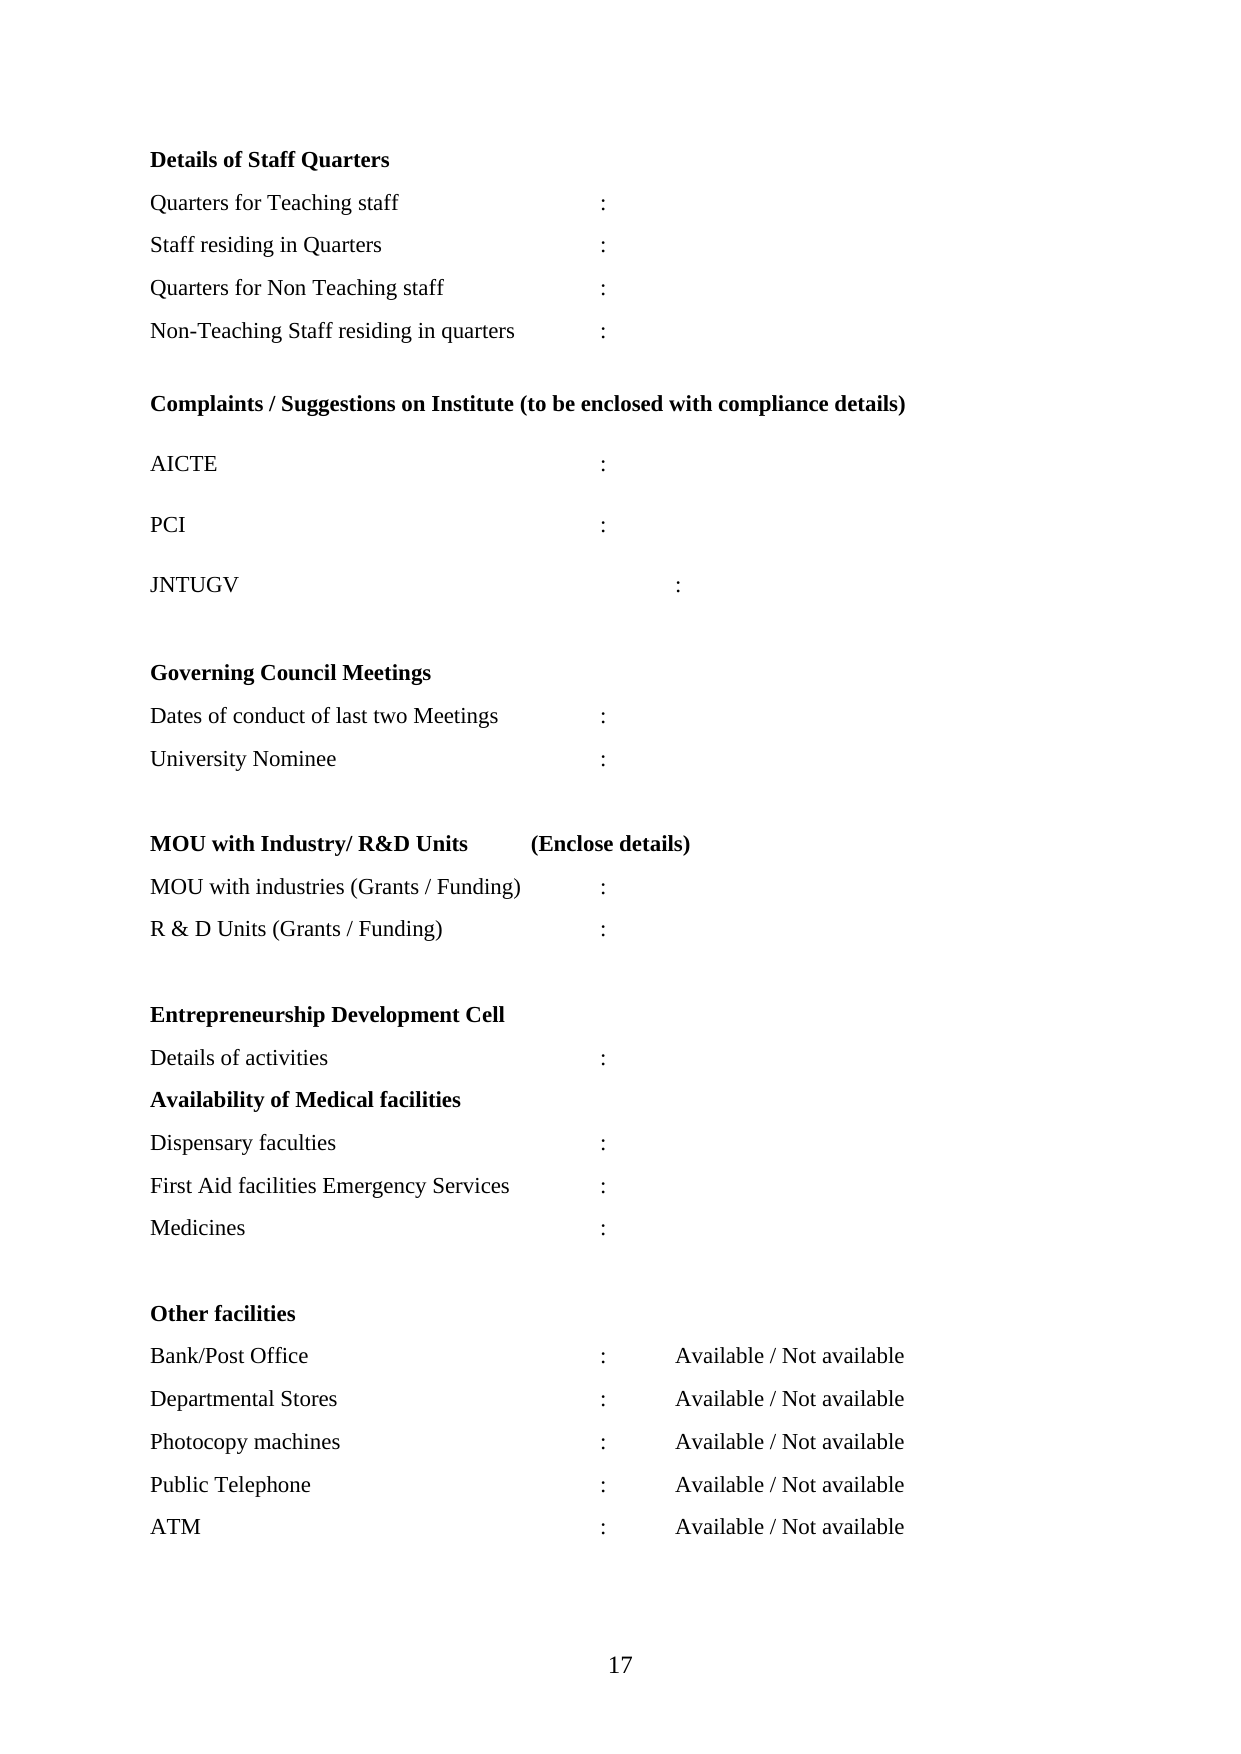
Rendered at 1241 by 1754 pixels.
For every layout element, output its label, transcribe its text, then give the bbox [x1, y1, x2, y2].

text Staff residing in Quarters : [150, 232, 1090, 258]
text Quarters for Non Teaching staff : [150, 274, 1090, 301]
list Complaints / Suggestions on Institute (to be enclosed with compliance details) [150, 390, 1090, 416]
list JNTUGV : [150, 571, 1090, 597]
text Dispensary faculties : [150, 1129, 1090, 1155]
text Governing Council Meetings [150, 659, 1090, 686]
text Entrepreneurship Development Cell [150, 1001, 1090, 1027]
text MOU with industries (Grants / Funding) : [150, 873, 1090, 899]
text MOU with Industry/ R&D Units (Enclose details) [150, 830, 1090, 856]
text Dates of conduct of last two Meetings : [150, 702, 1090, 728]
text University Nominee : [150, 745, 1090, 771]
text Details of activities : [150, 1044, 1090, 1070]
text Quarters for Teaching staff : [150, 189, 1090, 215]
text First Aid facilities Emergency Services : [150, 1172, 1090, 1198]
text Bank/Post Office : Available / Not available [150, 1343, 1090, 1369]
list PCI : [150, 511, 1090, 537]
list AICTE : [150, 450, 1090, 477]
text Public Telephone : Available / Not available [150, 1471, 1090, 1497]
text Medicines : [150, 1214, 1090, 1241]
text Departmental Stores : Available / Not available [150, 1385, 1090, 1412]
text Other facilities [150, 1300, 1090, 1326]
text ATM : Available / Not available [150, 1513, 1090, 1540]
text Photocopy machines : Available / Not available [150, 1428, 1090, 1454]
text Details of Staff Quarters [150, 146, 1090, 172]
text R & D Units (Grants / Funding) : [150, 916, 1090, 942]
text Availability of Medical facilities [150, 1086, 1090, 1113]
text Non-Teaching Staff residing in quarters : [150, 317, 1090, 343]
